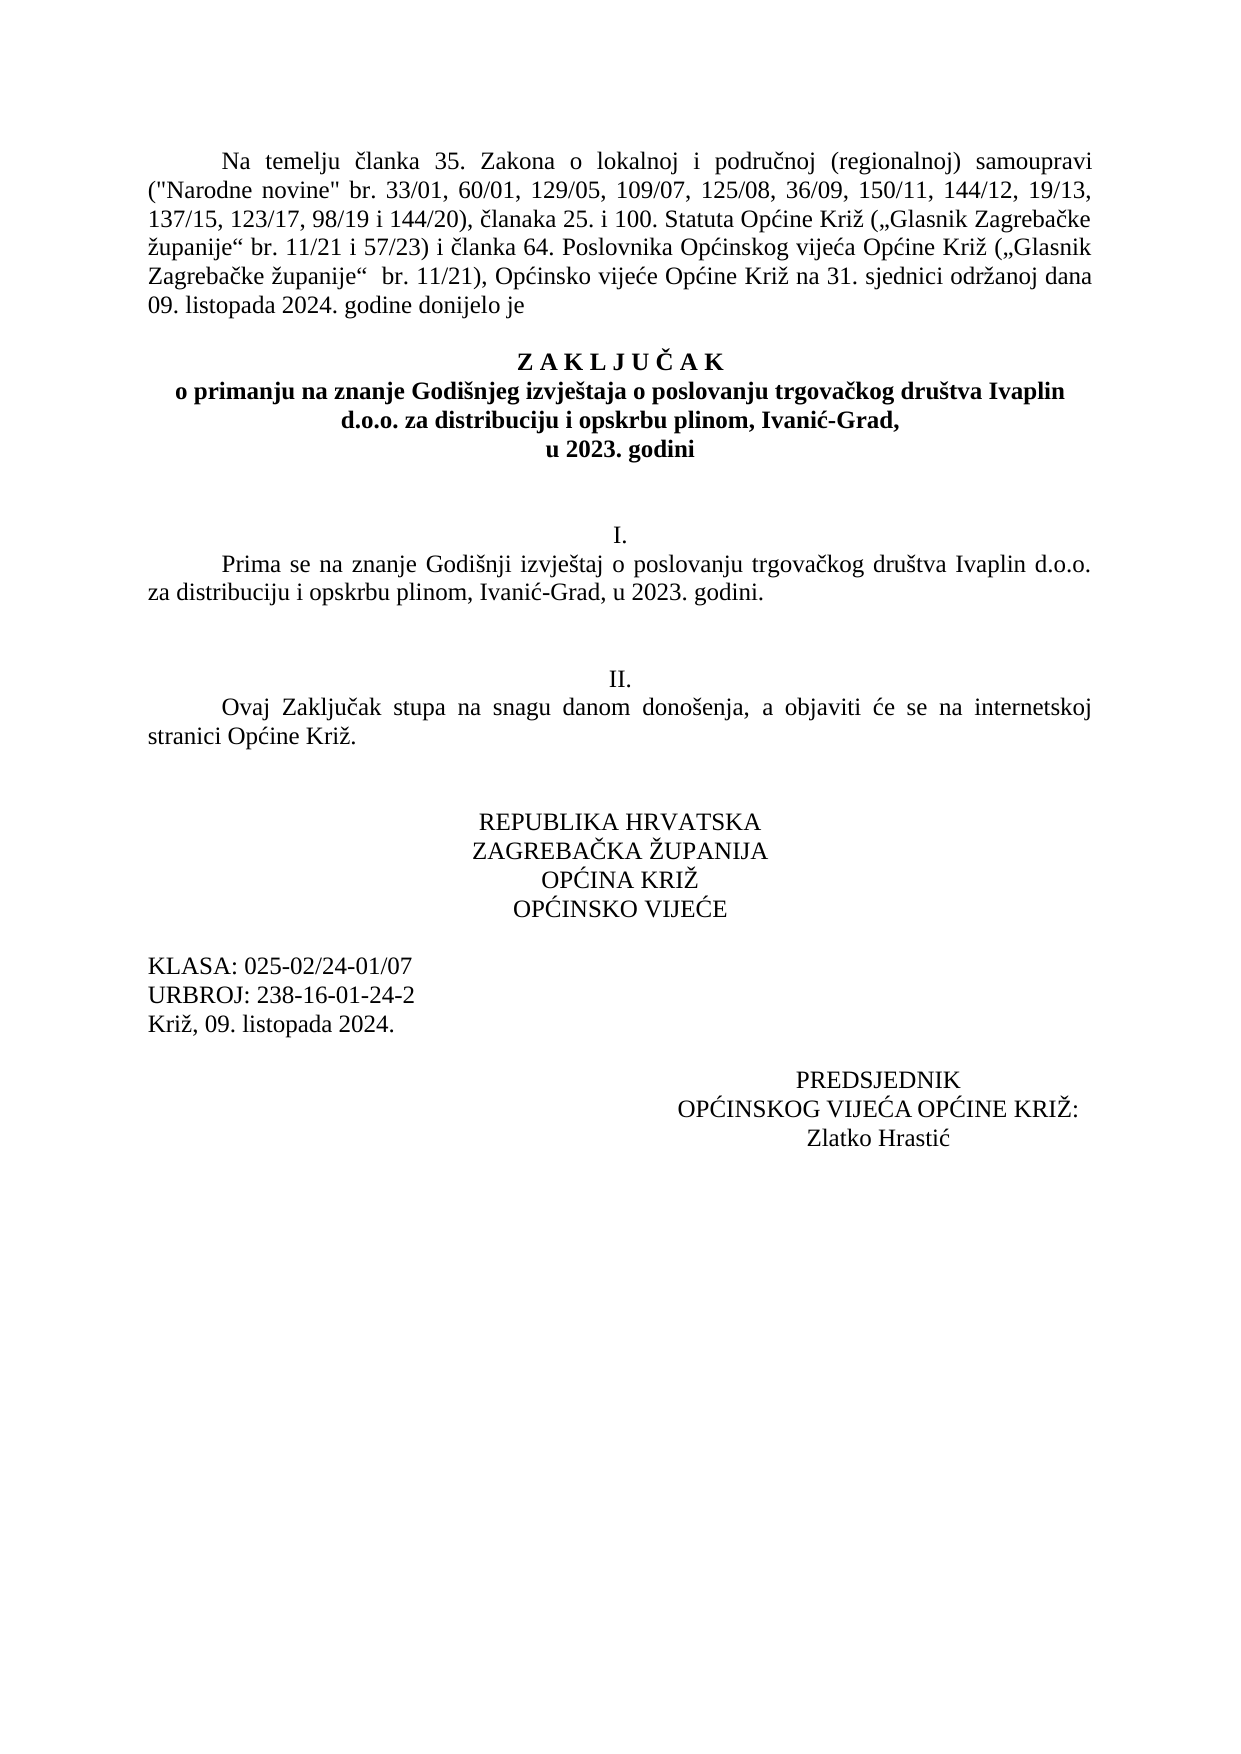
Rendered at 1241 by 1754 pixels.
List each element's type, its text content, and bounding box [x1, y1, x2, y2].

text I. [148, 520, 1093, 549]
text OPĆINA KRIŽ [148, 865, 1093, 894]
text OPĆINSKO VIJEĆE [148, 894, 1093, 922]
text o primanju na znanje Godišnjeg izvještaja o poslovanju trgovačkog društva Ivaplin d.o.o. za distribuciju i opskrbu plinom, Ivanić-Grad, [148, 376, 1093, 434]
text KLASA: 025-02/24-01/07 [148, 951, 1093, 980]
text u 2023. godini [148, 434, 1093, 462]
text Z A K L J U Č A K [148, 347, 1093, 376]
text Križ, 09. listopada 2024. [148, 1009, 1093, 1037]
text PREDSJEDNIK [148, 1065, 1093, 1094]
text REPUBLIKA HRVATSKA [148, 807, 1093, 836]
text OPĆINSKOG VIJEĆA OPĆINE KRIŽ: [148, 1094, 1093, 1123]
text Ovaj Zaključak stupa na snagu danom donošenja, a objaviti će se na internetskoj stranici Općine Križ. [148, 692, 1093, 750]
text ZAGREBAČKA ŽUPANIJA [148, 836, 1093, 865]
text URBROJ: 238-16-01-24-2 [148, 980, 1093, 1009]
text Prima se na znanje Godišnji izvještaj o poslovanju trgovačkog društva Ivaplin d.o.o. za distribuciju i opskrbu plinom, Ivanić-Grad, u 2023. godini. [148, 549, 1093, 606]
text II. [148, 664, 1093, 692]
text Na temelju članka 35. Zakona o lokalnoj i područnoj (regionalnoj) samoupravi ("Narodne novine" br. 33/01, 60/01, 129/05, 109/07, 125/08, 36/09, 150/11, 144/12, 19/13, 137/15, 123/17, 98/19 i 144/20), članaka 25. i 100. Statuta Općine Križ („Glasnik Zagrebačke županije“ br. 11/21 i 57/23) i članka 64. Poslovnika Općinskog vijeća Općine Križ („Glasnik Zagrebačke županije“ br. 11/21), Općinsko vijeće Općine Križ na 31. sjednici održanoj dana 09. listopada 2024. godine donijelo je [148, 146, 1093, 319]
text Zlatko Hrastić [148, 1123, 1093, 1152]
